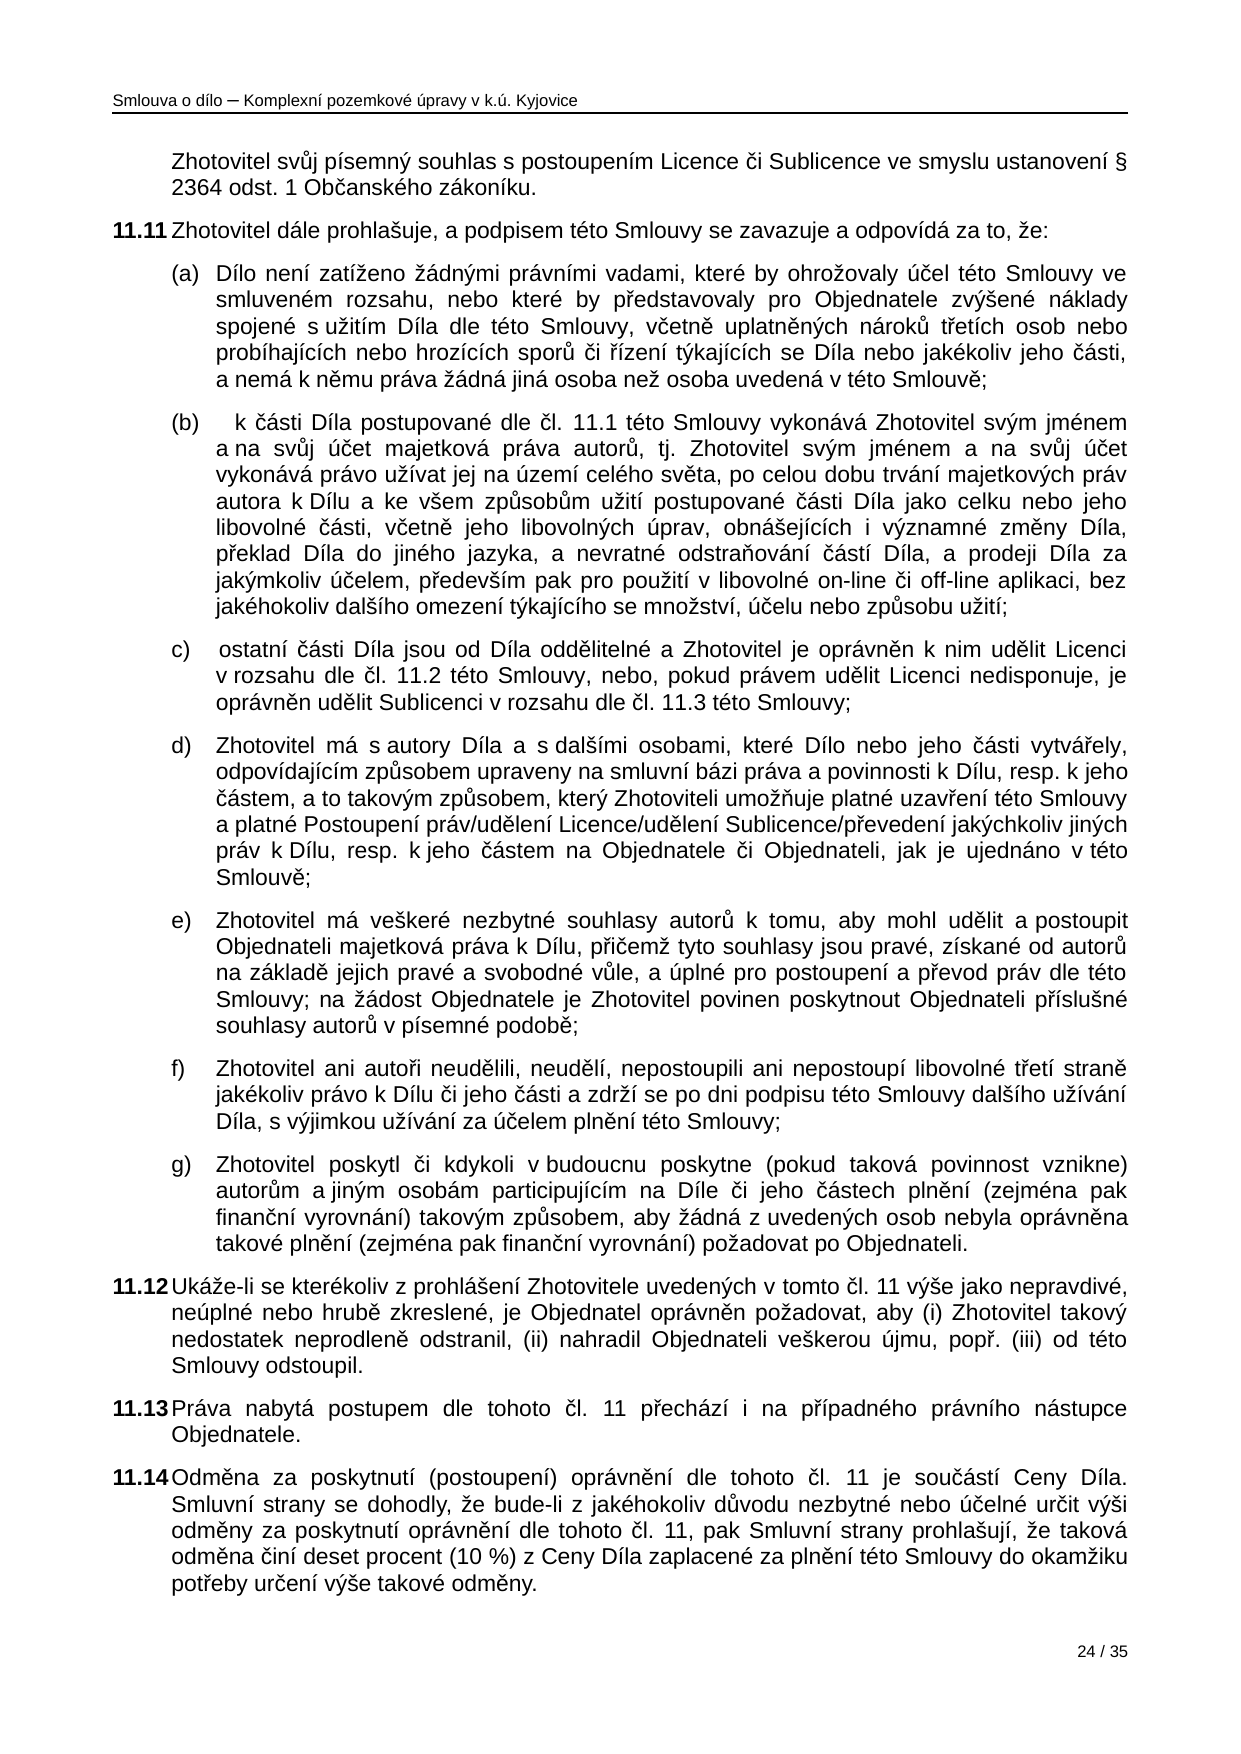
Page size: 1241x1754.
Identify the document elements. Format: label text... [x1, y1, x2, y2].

list Zhotovitel poskytl či kdykoli v budoucnu poskytne (pokud taková povinnost vznikne) autorům a jiným osobám participujícím na Díle či jeho částech plnění (zejména pak finanční vyrovnání) takovým způsobem, aby žádná z uvedených osob nebyla oprávněna takové plnění (zejména pak finanční vyrovnání) požadovat po Objednateli. [171, 1151, 1128, 1256]
list Zhotovitel má veškeré nezbytné souhlasy autorů k tomu, aby mohl udělit a postoupit Objednateli majetková práva k Dílu, přičemž tyto souhlasy jsou pravé, získané od autorů na základě jejich pravé a svobodné vůle, a úplné pro postoupení a převod práv dle této Smlouvy; na žádost Objednatele je Zhotovitel povinen poskytnout Objednateli příslušné souhlasy autorů v písemné podobě; [171, 907, 1128, 1038]
text Odměna za poskytnutí (postoupení) oprávnění dle tohoto čl. 11 je součástí Ceny Díla. Smluvní strany se dohodly, že bude-li z jakéhokoliv důvodu nezbytné nebo účelné určit výši odměny za poskytnutí oprávnění dle tohoto čl. 11, pak Smluvní strany prohlašují, že taková odměna činí deset procent (10 %) z Ceny Díla zaplacené za plnění této Smlouvy do okamžiku potřeby určení výše takové odměny. [112, 1464, 1128, 1596]
text Ukáže-li se kterékoliv z prohlášení Zhotovitele uvedených v tomto čl. 11 výše jako nepravdivé, neúplné nebo hrubě zkreslené, je Objednatel oprávněn požadovat, aby (i) Zhotovitel takový nedostatek neprodleně odstranil, (ii) nahradil Objednateli veškerou újmu, popř. (iii) od této Smlouvy odstoupil. [112, 1273, 1128, 1378]
list c) ostatní části Díla jsou od Díla oddělitelné a Zhotovitel je oprávněn k nim udělit Licenci v rozsahu dle čl. 11.2 této Smlouvy, nebo, pokud právem udělit Licenci nedisponuje, je oprávněn udělit Sublicenci v rozsahu dle čl. 11.3 této Smlouvy; [171, 636, 1128, 715]
text Práva nabytá postupem dle tohoto čl. 11 přechází i na případného právního nástupce Objednatele. [112, 1395, 1128, 1448]
text Zhotovitel dále prohlašuje, a podpisem této Smlouvy se zavazuje a odpovídá za to, že: [112, 217, 1128, 243]
list Zhotovitel ani autoři neudělili, neudělí, nepostoupili ani nepostoupí libovolné třetí straně jakékoliv právo k Dílu či jeho části a zdrží se po dni podpisu této Smlouvy dalšího užívání Díla, s výjimkou užívání za účelem plnění této Smlouvy; [171, 1055, 1128, 1134]
list Zhotovitel má s autory Díla a s dalšími osobami, které Dílo nebo jeho části vytvářely, odpovídajícím způsobem upraveny na smluvní bázi práva a povinnosti k Dílu, resp. k jeho částem, a to takovým způsobem, který Zhotoviteli umožňuje platné uzavření této Smlouvy a platné Postoupení práv/udělení Licence/udělení Sublicence/převedení jakýchkoliv jiných práv k Dílu, resp. k jeho částem na Objednatele či Objednateli, jak je ujednáno v této Smlouvě; [171, 732, 1128, 890]
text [112, 148, 1128, 200]
list Dílo není zatíženo žádnými právními vadami, které by ohrožovaly účel této Smlouvy ve smluveném rozsahu, nebo které by představovaly pro Objednatele zvýšené náklady spojené s užitím Díla dle této Smlouvy, včetně uplatněných nároků třetích osob nebo probíhajících nebo hrozících sporů či řízení týkajících se Díla nebo jakékoliv jeho části, a nemá k němu práva žádná jiná osoba než osoba uvedená v této Smlouvě; [171, 260, 1128, 392]
list (b) k části Díla postupované dle čl. 11.1 této Smlouvy vykonává Zhotovitel svým jménem a na svůj účet majetková práva autorů, tj. Zhotovitel svým jménem a na svůj účet vykonává právo užívat jej na území celého světa, po celou dobu trvání majetkových práv autora k Dílu a ke všem způsobům užití postupované části Díla jako celku nebo jeho libovolné části, včetně jeho libovolných úprav, obnášejících i významné změny Díla, překlad Díla do jiného jazyka, a nevratné odstraňování částí Díla, a prodeji Díla za jakýmkoliv účelem, především pak pro použití v libovolné on-line či off-line aplikaci, bez jakéhokoliv dalšího omezení týkajícího se množství, účelu nebo způsobu užití; [171, 408, 1128, 619]
